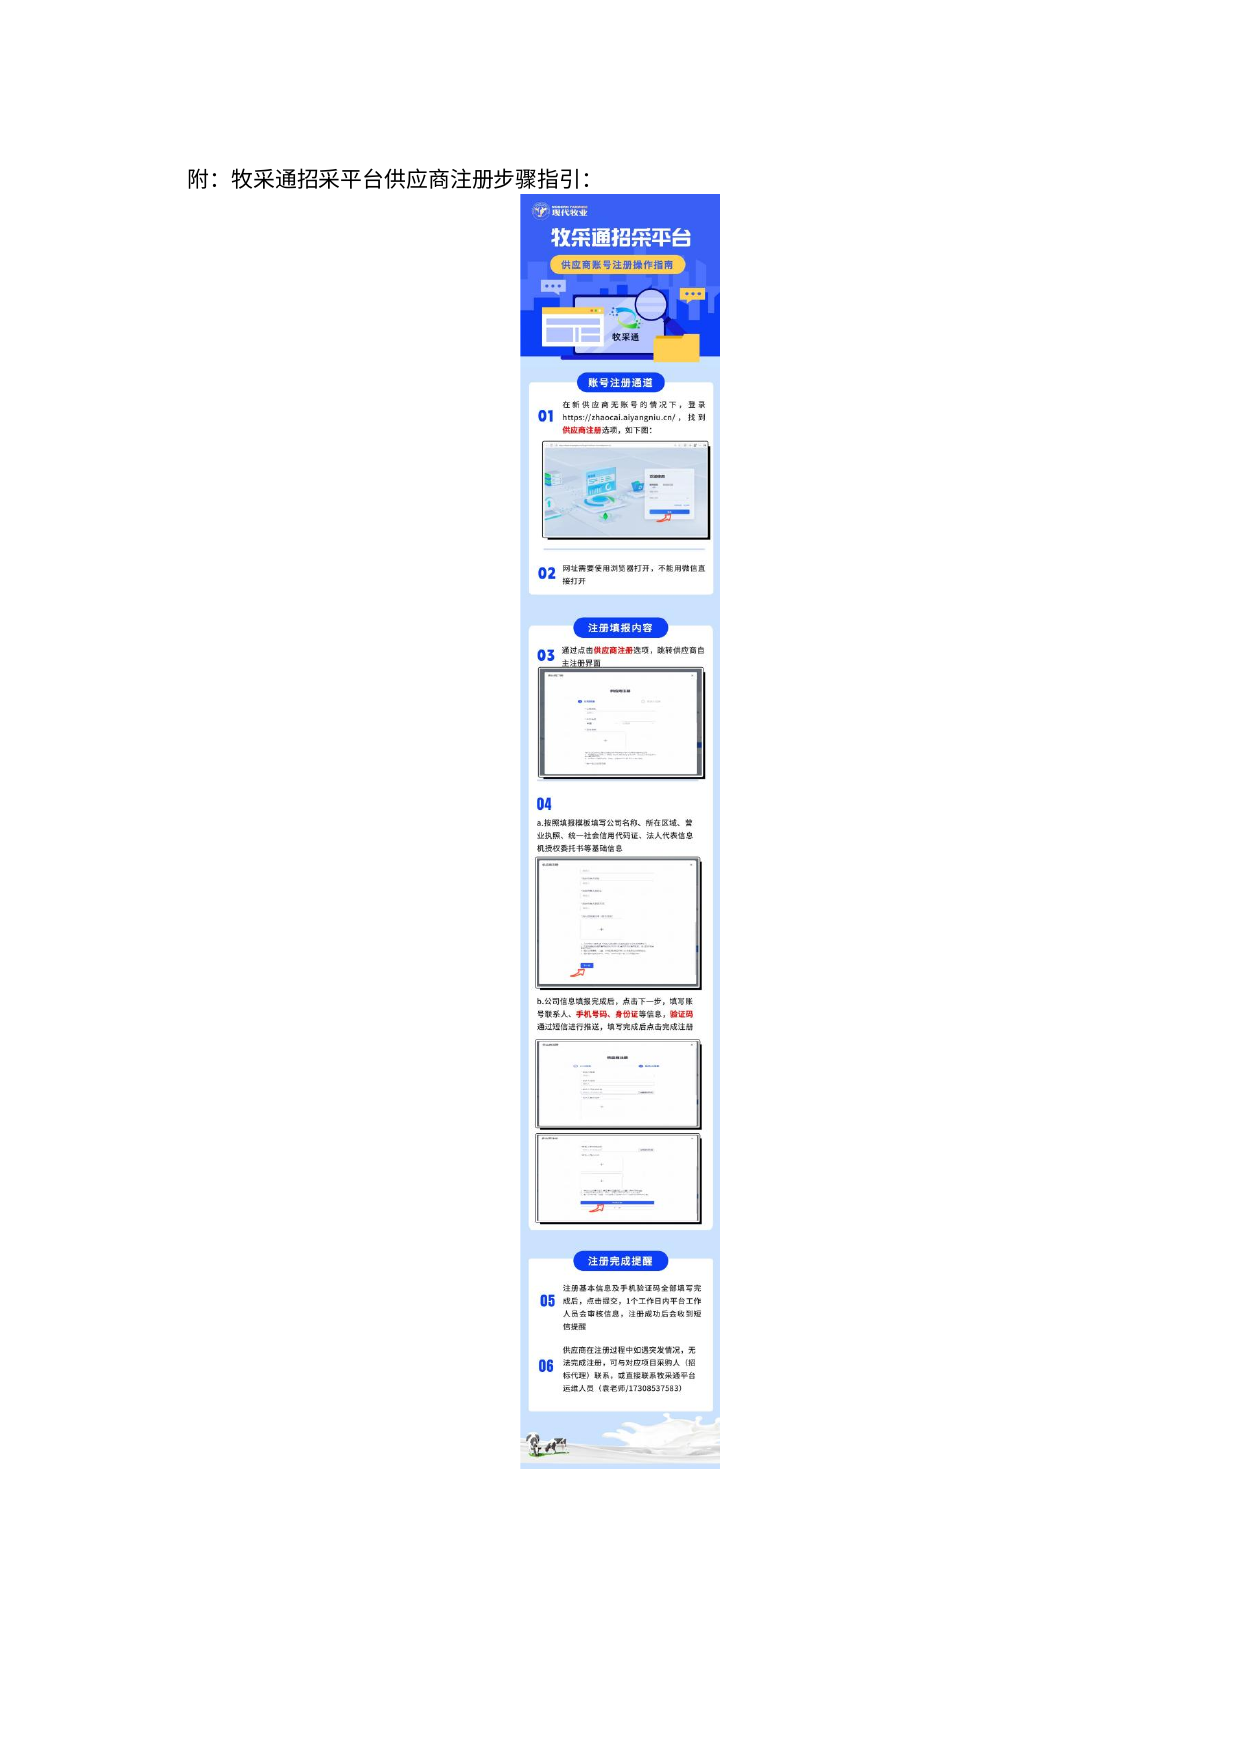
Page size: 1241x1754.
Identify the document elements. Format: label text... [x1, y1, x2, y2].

text 附：牧采通招采平台供应商注册步骤指引： [187, 162, 1053, 194]
picture [520, 194, 720, 1469]
